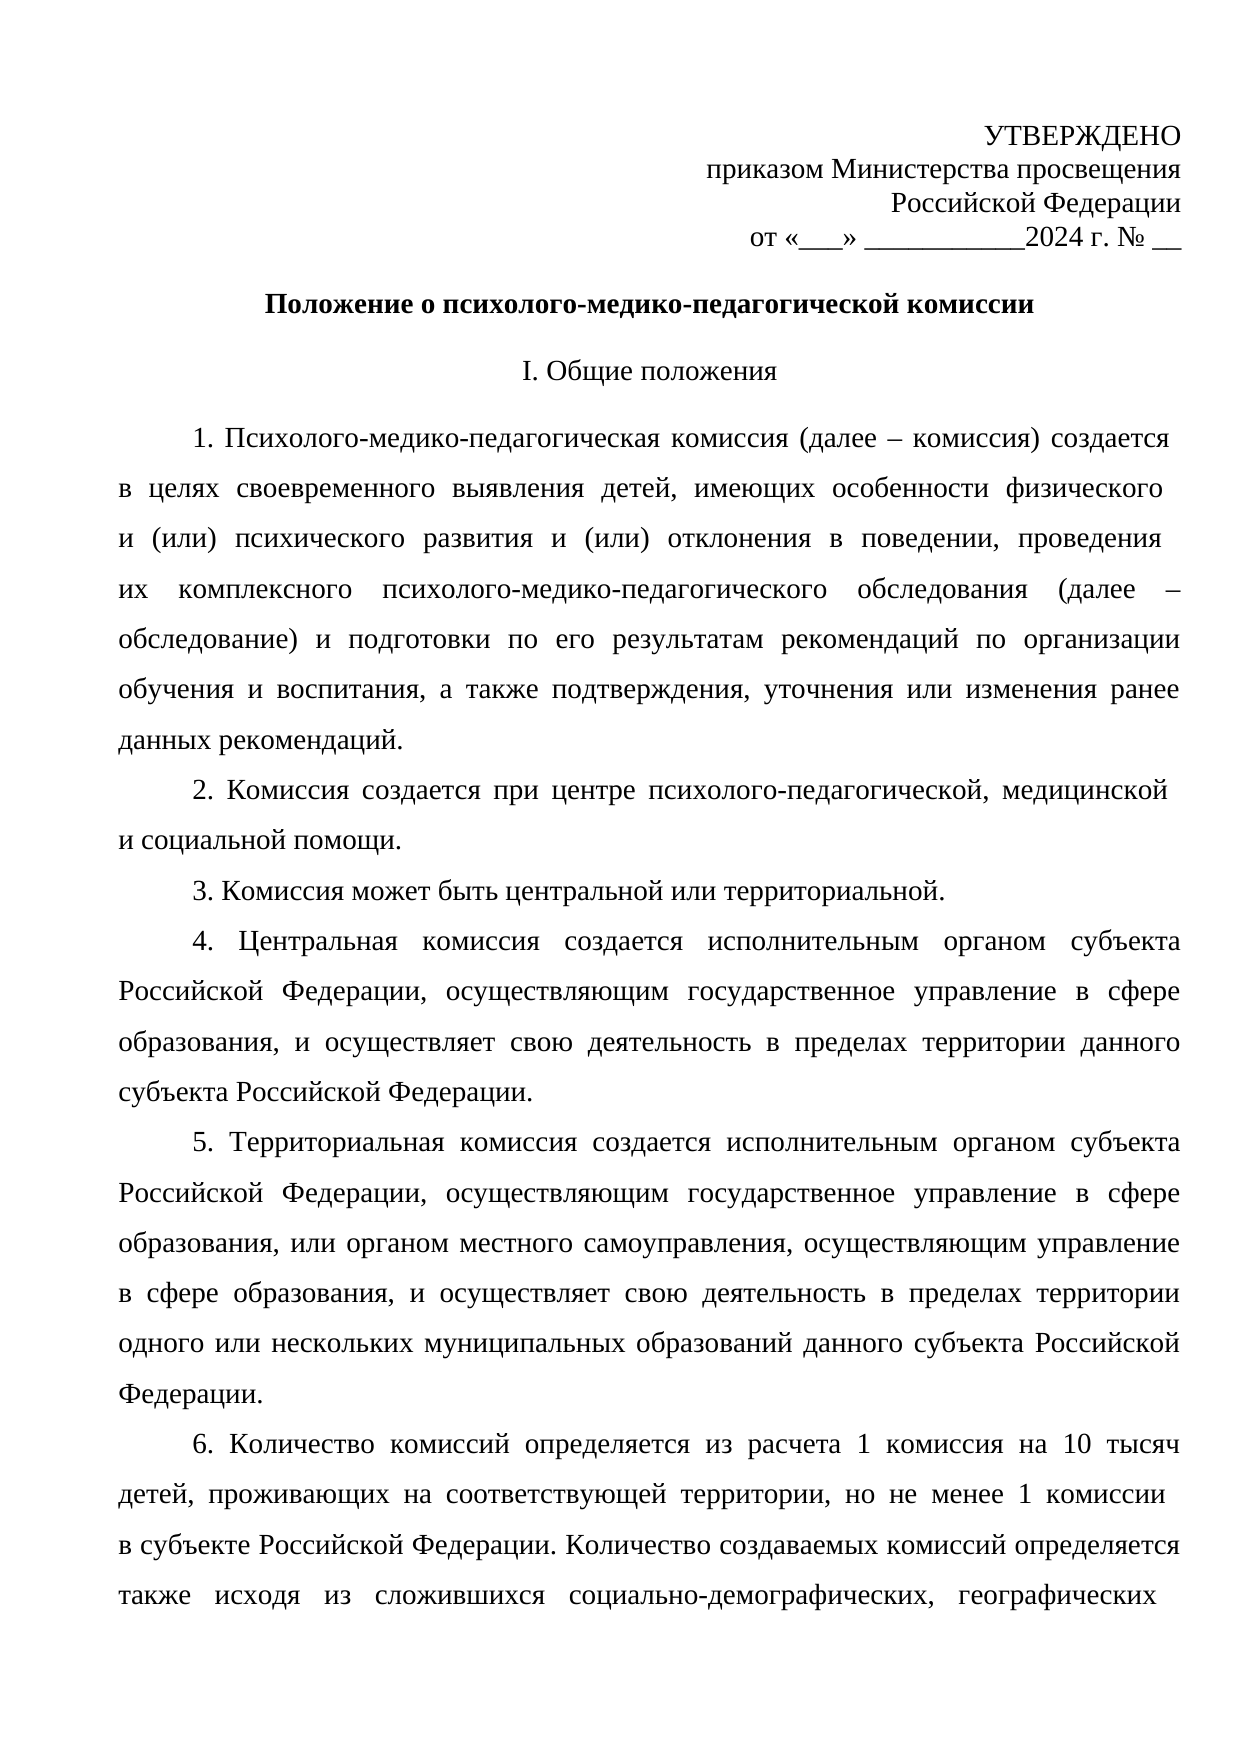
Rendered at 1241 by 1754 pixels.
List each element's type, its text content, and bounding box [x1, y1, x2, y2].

text 2. Комиссия создается при центре психолого-педагогической, медицинской и социальной помощи. [118, 772, 1181, 856]
text УТВЕРЖДЕНО [118, 118, 1181, 152]
text 4. Центральная комиссия создается исполнительным органом субъекта Российской Федерации, осуществляющим государственное управление в сфере образования, и осуществляет свою деятельность в пределах территории данного субъекта Российской Федерации. [118, 923, 1181, 1108]
text 3. Комиссия может быть центральной или территориальной. [118, 873, 1181, 906]
text приказом Министерства просвещения [118, 152, 1181, 185]
text I. Общие положения [118, 353, 1181, 386]
text 5. Территориальная комиссия создается исполнительным органом субъекта Российской Федерации, осуществляющим государственное управление в сфере образования, или органом местного самоуправления, осуществляющим управление в сфере образования, и осуществляет свою деятельность в пределах территории одного или нескольких муниципальных образований данного субъекта Российской Федерации. [118, 1124, 1181, 1409]
text Российской Федерации [118, 185, 1181, 219]
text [118, 1426, 1181, 1611]
text 1. Психолого-медико-педагогическая комиссия (далее – комиссия) создается в целях своевременного выявления детей, имеющих особенности физического и (или) психического развития и (или) отклонения в поведении, проведения их комплексного психолого-медико-педагогического обследования (далее – обследование) и подготовки по его результатам рекомендаций по организации обучения и воспитания, а также подтверждения, уточнения или изменения ранее данных рекомендаций. [118, 420, 1181, 755]
text от «___» ___________2024 г. № __ [118, 219, 1181, 252]
text Положение о психолого-медико-педагогической комиссии [118, 286, 1181, 319]
